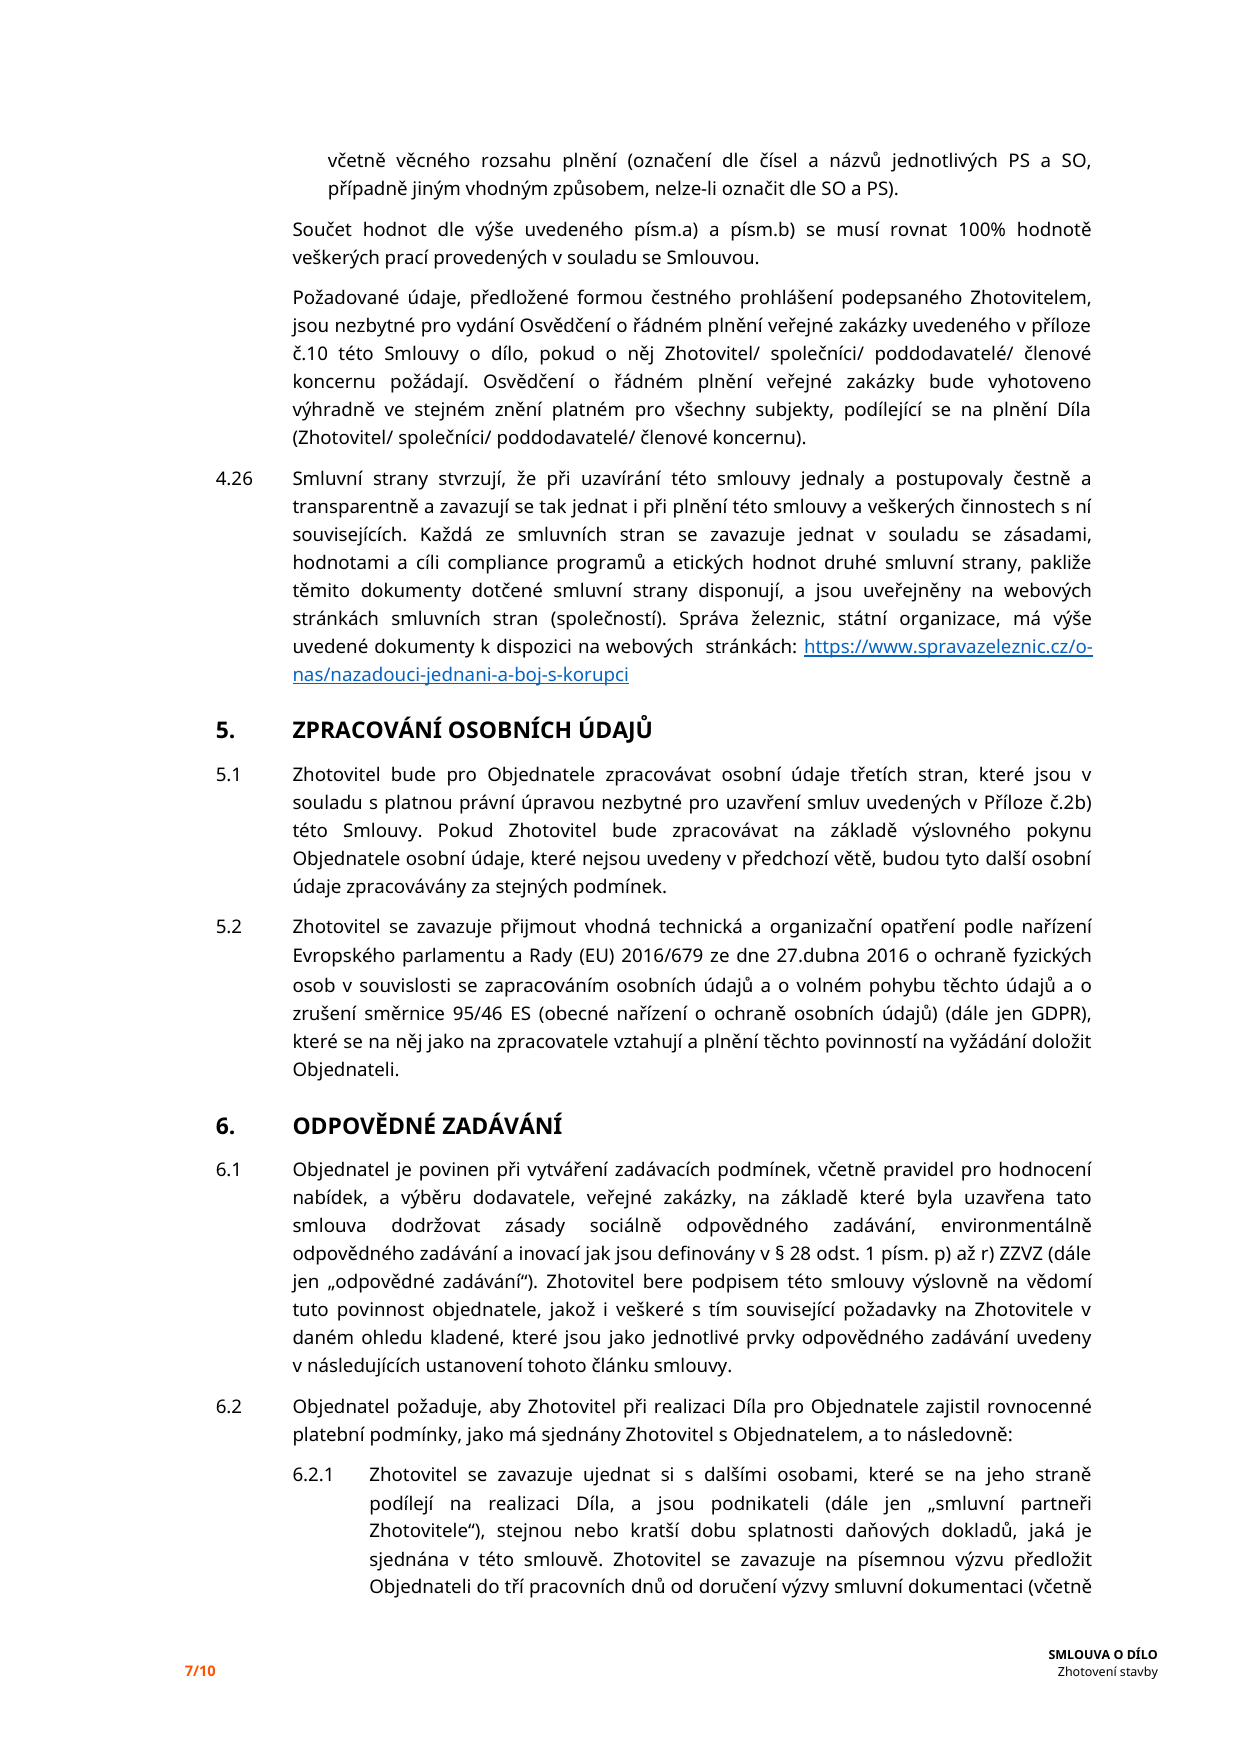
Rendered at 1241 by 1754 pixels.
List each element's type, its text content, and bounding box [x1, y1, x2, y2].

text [292, 1462, 1093, 1599]
text Objednatel je povinen při vytváření zadávacích podmínek, včetně pravidel pro hodnocení nabídek, a výběru dodavatele, veřejné zakázky, na základě které byla uzavřena tato smlouva dodržovat zásady sociálně odpovědného zadávání, environmentálně odpovědného zadávání a inovací jak jsou definovány v § 28 odst. 1 písm. p) až r) ZZVZ (dále jen „odpovědné zadávání“). Zhotovitel bere podpisem této smlouvy výslovně na vědomí tuto povinnost objednatele, jakož i veškeré s tím související požadavky na Zhotovitele v daném ohledu kladené, které jsou jako jednotlivé prvky odpovědného zadávání uvedeny v následujících ustanovení tohoto článku smlouvy. [216, 1157, 1093, 1378]
text Zhotovitel se zavazuje přijmout vhodná technická a organizační opatření podle nařízení Evropského parlamentu a Rady (EU) 2016/679 ze dne 27.dubna 2016 o ochraně fyzických osob v souvislosti se zapracováním osobních údajů a o volném pohybu těchto údajů a o zrušení směrnice 95/46 ES (obecné nařízení o ochraně osobních údajů) (dále jen GDPR), které se na něj jako na zpracovatele vztahují a plnění těchto povinností na vyžádání doložit Objednateli. [216, 914, 1093, 1082]
text ZPRACOVÁNÍ OSOBNÍCH ÚDAJŮ [216, 714, 1093, 746]
list Smluvní strany stvrzují, že při uzavírání této smlouvy jednaly a postupovaly čestně a transparentně a zavazují se tak jednat i při plnění této smlouvy a veškerých činnostech s ní souvisejících. Každá ze smluvních stran se zavazuje jednat v souladu se zásadami, hodnotami a cíli compliance programů a etických hodnot druhé smluvní strany, pakliže těmito dokumenty dotčené smluvní strany disponují, a jsou uveřejněny na webových stránkách smluvních stran (společností). Správa železnic, státní organizace, má výše uvedené dokumenty k dispozici na webových stránkách: https://www.spravazeleznic.cz/o-nas/nazadouci-jednani-a-boj-s-korupci [216, 465, 1093, 687]
text Objednatel požaduje, aby Zhotovitel při realizaci Díla pro Objednatele zajistil rovnocenné platební podmínky, jako má sjednány Zhotovitel s Objednatelem, a to následovně: [216, 1393, 1093, 1447]
text Zhotovitel bude pro Objednatele zpracovávat osobní údaje třetích stran, které jsou v souladu s platnou právní úpravou nezbytné pro uzavření smluv uvedených v Příloze č.2b) této Smlouvy. Pokud Zhotovitel bude zpracovávat na základě výslovného pokynu Objednatele osobní údaje, které nejsou uvedeny v předchozí větě, budou tyto další osobní údaje zpracovávány za stejných podmínek. [216, 761, 1093, 899]
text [292, 147, 1093, 201]
text Požadované údaje, předložené formou čestného prohlášení podepsaného Zhotovitelem, jsou nezbytné pro vydání Osvědčení o řádném plnění veřejné zakázky uvedeného v příloze č.10 této Smlouvy o dílo, pokud o něj Zhotovitel/ společníci/ poddodavatelé/ členové koncernu požádají. Osvědčení o řádném plnění veřejné zakázky bude vyhotoveno výhradně ve stejném znění platném pro všechny subjekty, podílející se na plnění Díla (Zhotovitel/ společníci/ poddodavatelé/ členové koncernu). [292, 284, 1093, 450]
text Součet hodnot dle výše uvedeného písm.a) a písm.b) se musí rovnat 100% hodnotě veškerých prací provedených v souladu se Smlouvou. [292, 216, 1093, 269]
text ODPOVĚDNÉ ZADÁVÁNÍ [216, 1110, 1093, 1141]
